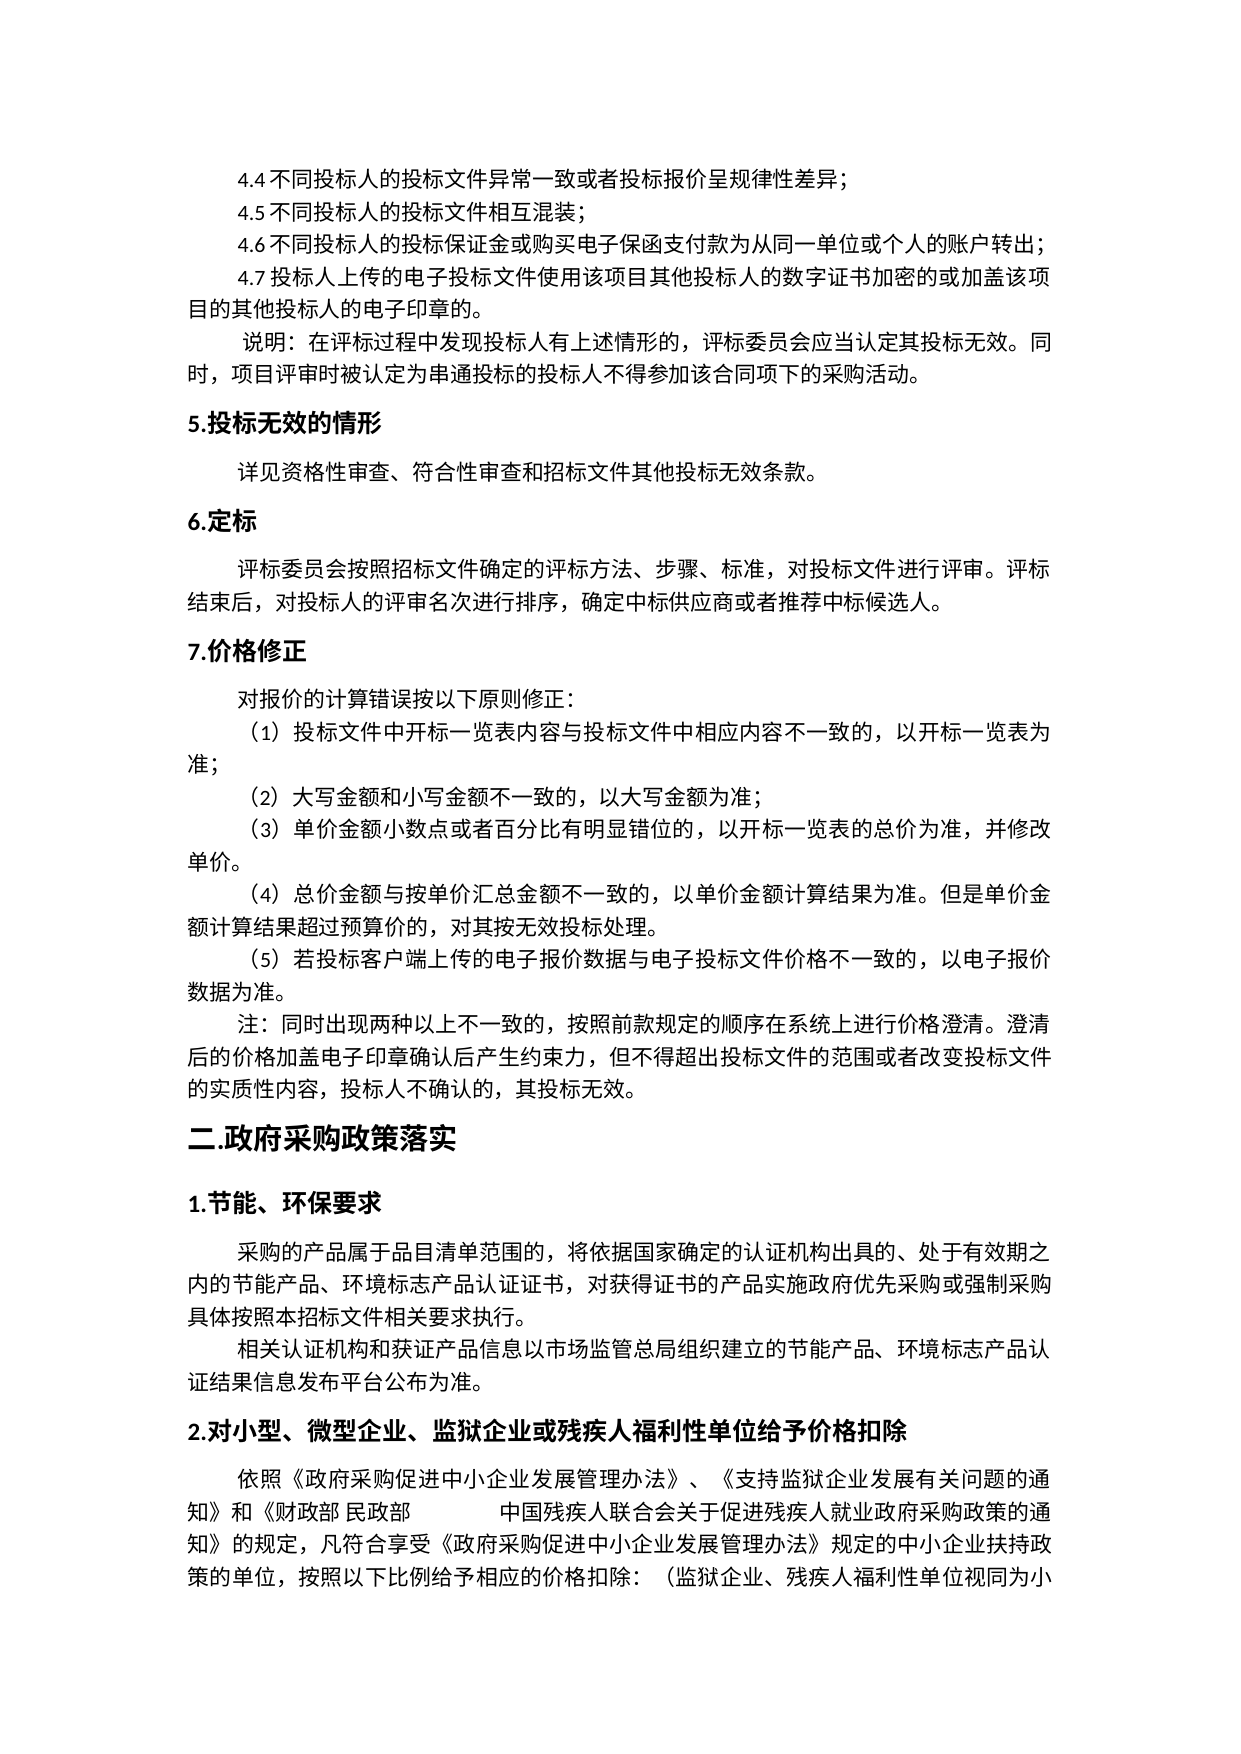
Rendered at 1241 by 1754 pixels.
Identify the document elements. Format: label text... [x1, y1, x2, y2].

text 4.6不同投标人的投标保证金或购买电子保函支付款为从同一单位或个人的账户转出； [187, 227, 1053, 259]
text 4.7投标人上传的电子投标文件使用该项目其他投标人的数字证书加密的或加盖该项目的其他投标人的电子印章的。 [187, 259, 1053, 324]
text 2.对小型、微型企业、监狱企业或残疾人福利性单位给予价格扣除 [187, 1397, 1053, 1462]
text 评标委员会按照招标文件确定的评标方法、步骤、标准，对投标文件进行评审。评标结束后，对投标人的评审名次进行排序，确定中标供应商或者推荐中标候选人。 [187, 552, 1053, 617]
text 注：同时出现两种以上不一致的，按照前款规定的顺序在系统上进行价格澄清。澄清后的价格加盖电子印章确认后产生约束力，但不得超出投标文件的范围或者改变投标文件的实质性内容，投标人不确认的，其投标无效。 [187, 1007, 1053, 1104]
text 说明：在评标过程中发现投标人有上述情形的，评标委员会应当认定其投标无效。同时，项目评审时被认定为串通投标的投标人不得参加该合同项下的采购活动。 [187, 324, 1053, 389]
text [187, 1462, 1053, 1592]
text 7.价格修正 [187, 617, 1053, 682]
text （4）总价金额与按单价汇总金额不一致的，以单价金额计算结果为准。但是单价金额计算结果超过预算价的，对其按无效投标处理。 [187, 877, 1053, 942]
text 4.5不同投标人的投标文件相互混装； [187, 194, 1053, 227]
text （2）大写金额和小写金额不一致的，以大写金额为准； [187, 779, 1053, 812]
text 对报价的计算错误按以下原则修正： [187, 682, 1053, 714]
text 二.政府采购政策落实 [187, 1104, 1053, 1169]
text 相关认证机构和获证产品信息以市场监管总局组织建立的节能产品、环境标志产品认证结果信息发布平台公布为准。 [187, 1332, 1053, 1397]
text 详见资格性审查、符合性审查和招标文件其他投标无效条款。 [187, 454, 1053, 487]
text 4.4不同投标人的投标文件异常一致或者投标报价呈规律性差异； [187, 162, 1053, 194]
text （5）若投标客户端上传的电子报价数据与电子投标文件价格不一致的，以电子报价数据为准。 [187, 942, 1053, 1007]
text 1.节能、环保要求 [187, 1169, 1053, 1234]
text 6.定标 [187, 487, 1053, 552]
text （3）单价金额小数点或者百分比有明显错位的，以开标一览表的总价为准，并修改单价。 [187, 812, 1053, 877]
text （1）投标文件中开标一览表内容与投标文件中相应内容不一致的，以开标一览表为准； [187, 714, 1053, 779]
text 5.投标无效的情形 [187, 389, 1053, 454]
text 采购的产品属于品目清单范围的，将依据国家确定的认证机构出具的、处于有效期之内的节能产品、环境标志产品认证证书，对获得证书的产品实施政府优先采购或强制采购，具体按照本招标文件相关要求执行。 [187, 1234, 1053, 1332]
